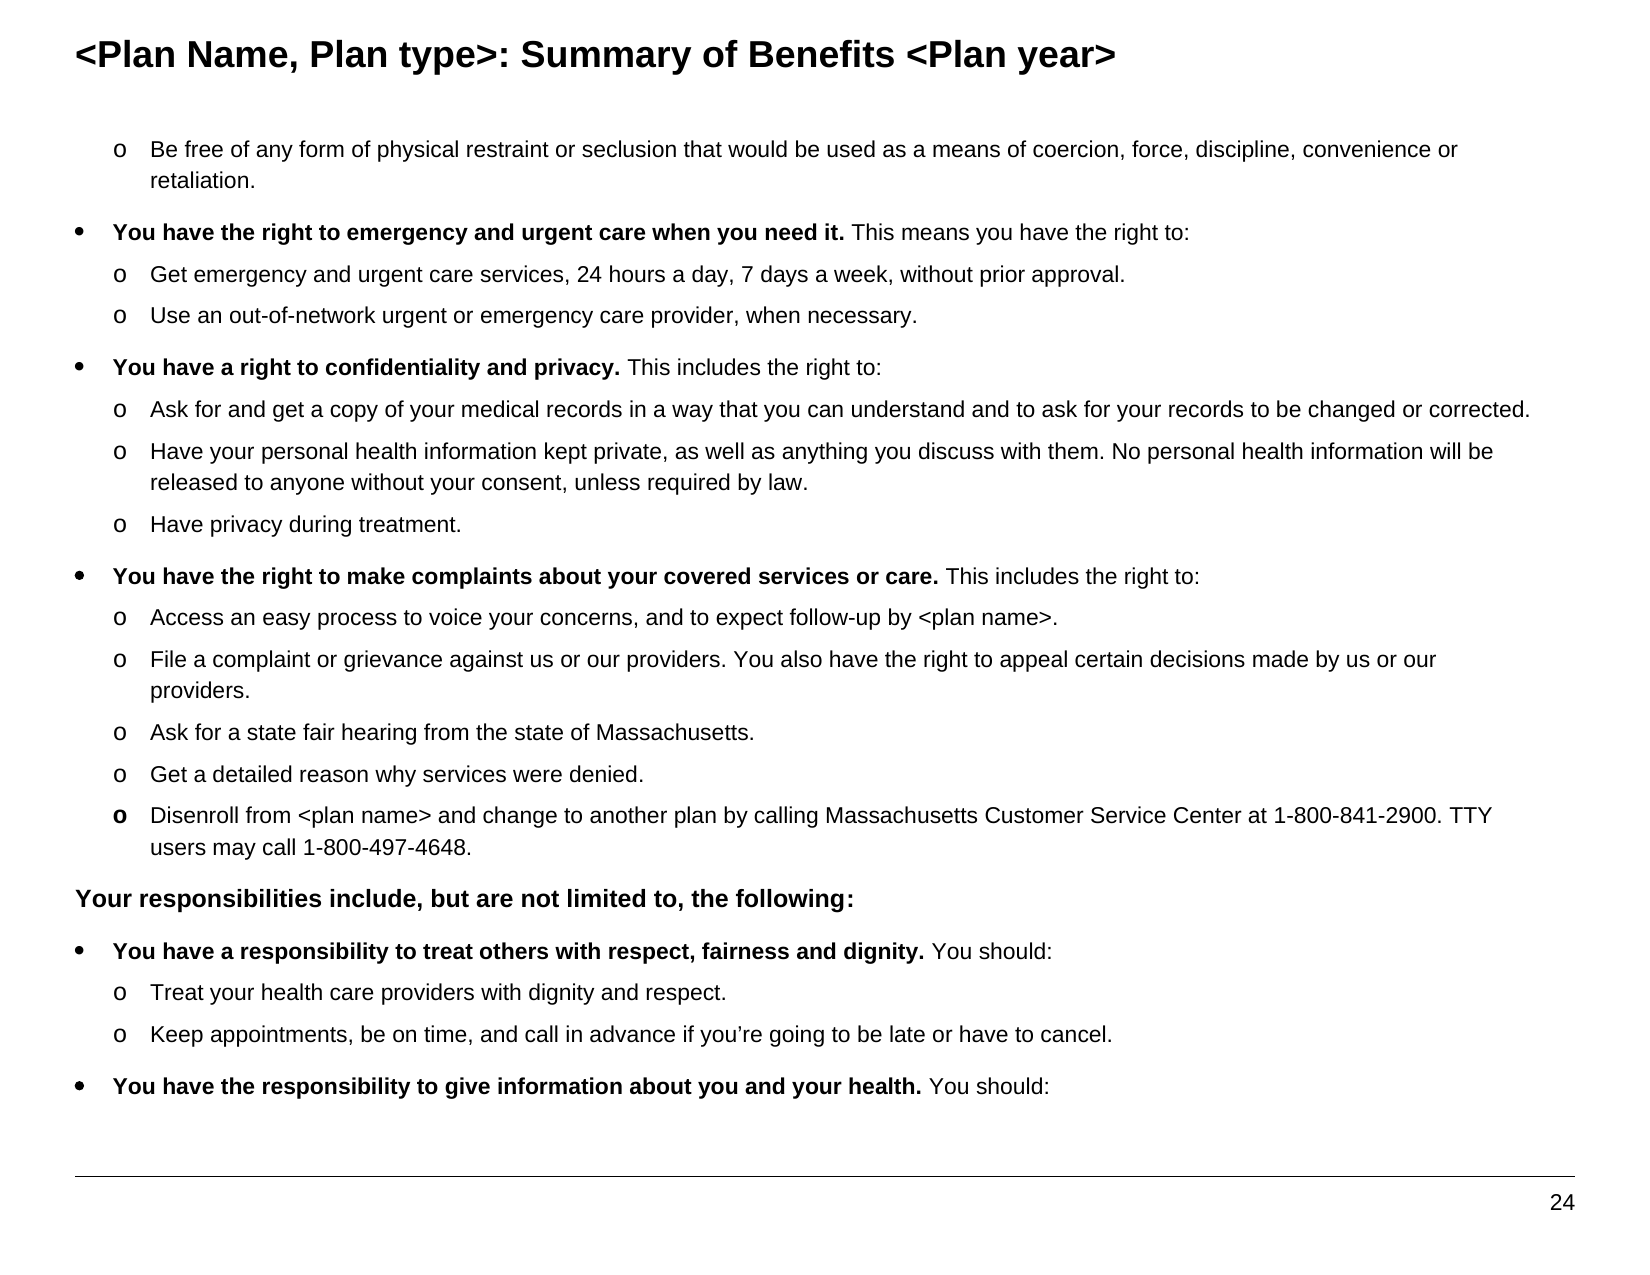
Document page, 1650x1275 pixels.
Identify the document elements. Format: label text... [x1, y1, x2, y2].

list Be free of any form of physical restraint or seclusion that would be used as a means of coercion, force, discipline, convenience or retaliation. [112, 132, 1537, 194]
list You have a right to confidentiality and privacy. This includes the right to: [75, 351, 1537, 382]
list You have the responsibility to give information about you and your health. You should: [75, 1069, 1537, 1101]
list Have privacy during treatment. [112, 507, 1537, 538]
list Disenroll from <plan name> and change to another plan by calling Massachusetts Customer Service Center at 1-800-841-2900. TTY users may call 1-800-497-4648. [112, 799, 1537, 861]
list Use an out-of-network urgent or emergency care provider, when necessary. [112, 299, 1537, 330]
list You have the right to make complaints about your covered services or care. This includes the right to: [75, 559, 1537, 590]
list Ask for and get a copy of your medical records in a way that you can understand and to ask for your records to be changed or corrected. [112, 392, 1537, 424]
list Ask for a state fair hearing from the state of Massachusetts. [112, 715, 1537, 747]
list You have a responsibility to treat others with respect, fairness and dignity. You should: [75, 934, 1537, 965]
list Get emergency and urgent care services, 24 hours a day, 7 days a week, without prior approval. [112, 257, 1537, 288]
list File a complaint or grievance against us or our providers. You also have the right to appeal certain decisions made by us or our providers. [112, 642, 1537, 705]
list Access an easy process to voice your concerns, and to expect follow-up by <plan name>. [112, 601, 1537, 632]
text Your responsibilities include, but are not limited to, the following: [75, 882, 1537, 913]
list Get a detailed reason why services were denied. [112, 757, 1537, 788]
list Treat your health care providers with dignity and respect. [112, 976, 1537, 1007]
list Have your personal health information kept private, as well as anything you discuss with them. No personal health information will be released to anyone without your consent, unless required by law. [112, 434, 1537, 497]
list Keep appointments, be on time, and call in advance if you’re going to be late or have to cancel. [112, 1017, 1537, 1049]
list You have the right to emergency and urgent care when you need it. This means you have the right to: [75, 215, 1537, 247]
